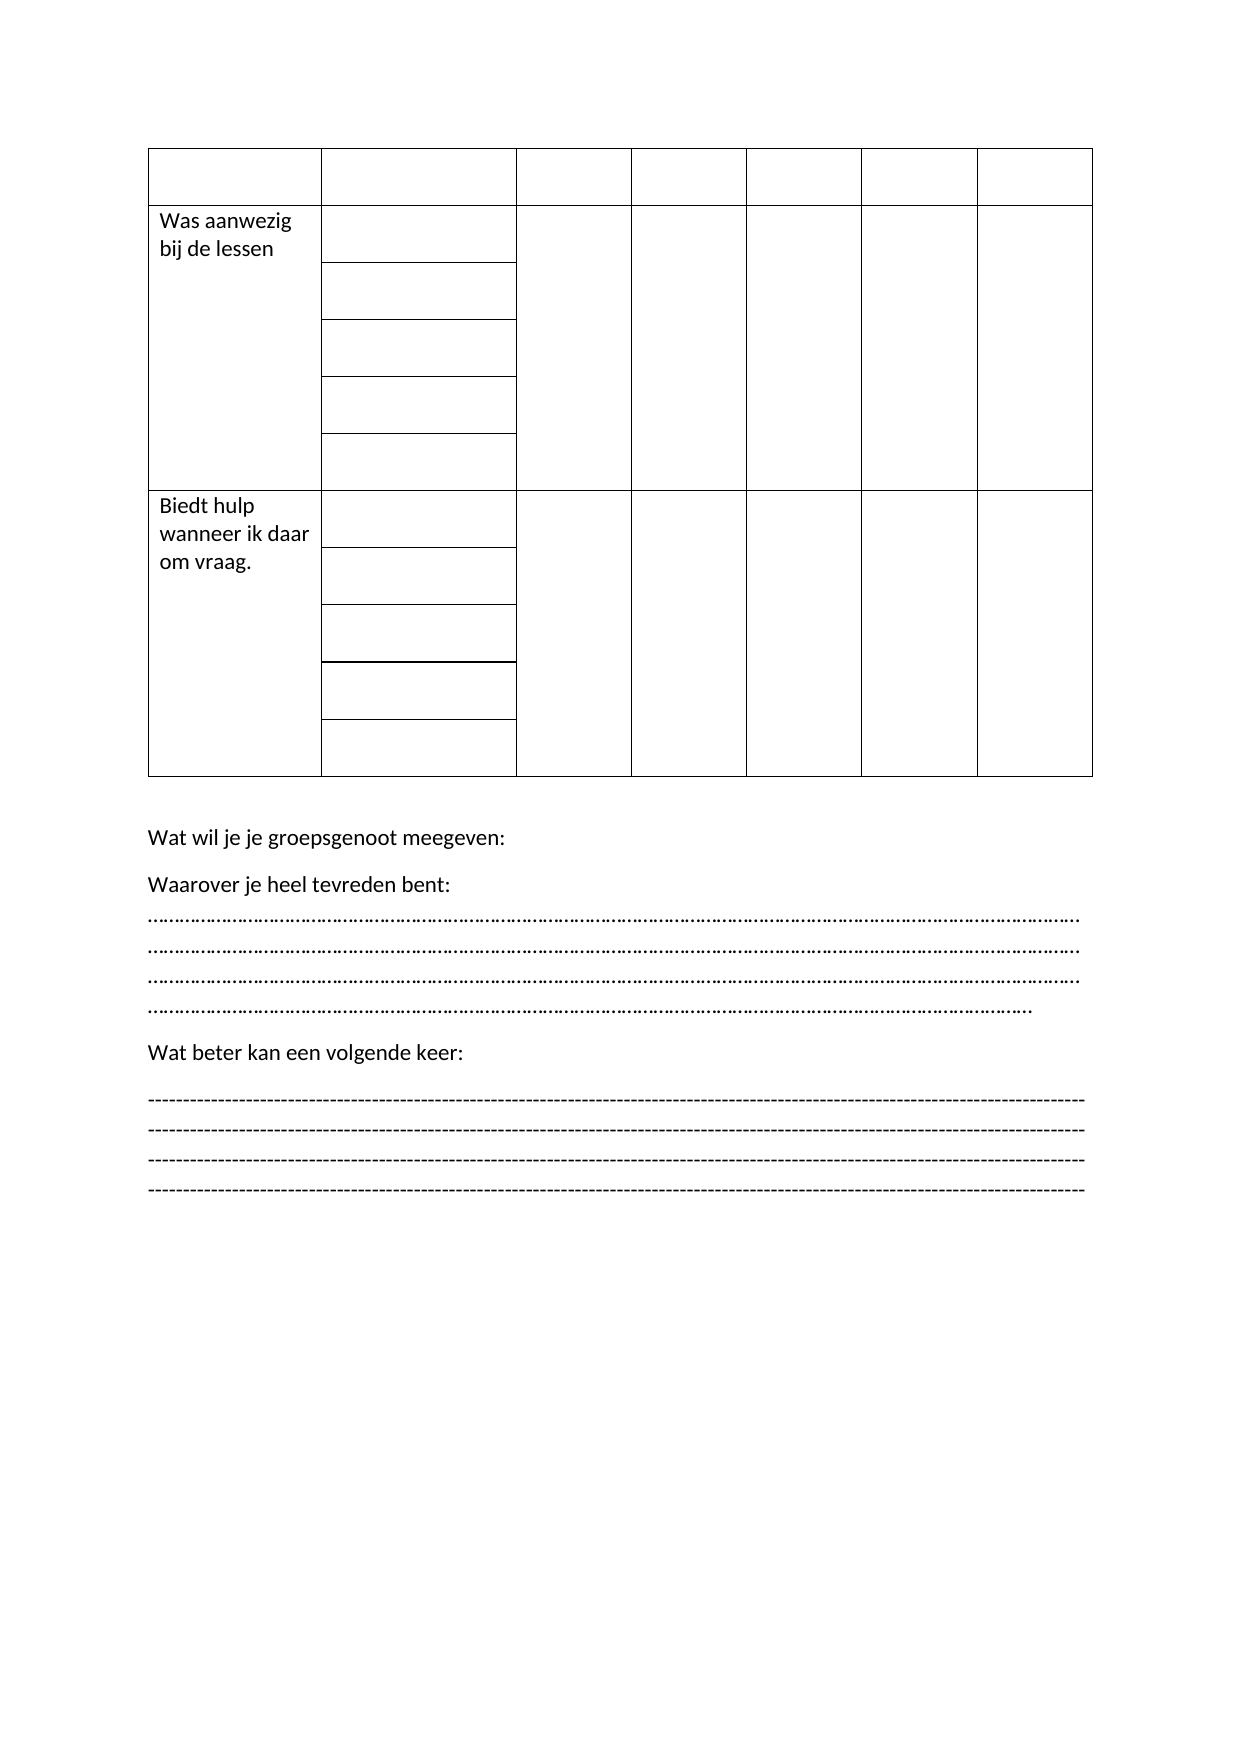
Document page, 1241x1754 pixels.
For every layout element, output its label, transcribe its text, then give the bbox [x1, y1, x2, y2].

table_cell [322, 605, 516, 661]
table_cell [322, 320, 516, 376]
text -------------------------------------------------------------------------------------------------------------------------------------------------------------------------------------------------------------------------------------------------------------------------------------------------------------------------------------------------------------------------------------------------------------------------------------------------------------------------------------------------------------------------------------------------------- [148, 1085, 1093, 1203]
table_cell [862, 491, 977, 776]
table_cell [632, 206, 746, 490]
text Wat beter kan een volgende keer: [148, 1038, 1093, 1066]
table_cell [747, 206, 861, 490]
table_cell [632, 491, 746, 776]
table_cell [517, 206, 631, 490]
table_cell Biedt hulp wanneer ik daar om vraag. [149, 491, 321, 776]
table_cell [322, 491, 516, 547]
table_cell [322, 377, 516, 433]
table_cell [747, 491, 861, 776]
table_cell [322, 663, 516, 718]
table_cell [978, 491, 1092, 776]
table_cell [322, 720, 516, 776]
table_cell Was aanwezig bij de lessen [149, 206, 321, 490]
table_cell [862, 206, 977, 490]
table_cell [322, 206, 516, 262]
text Waarover je heel tevreden bent: …………………………………………………………………………………………………………………………………………………………………………………………………………………………………………………………………………………………………………………………………………………………………………………………………………………………………………………………………………………………………………………………………………………………………………………………………………………………………………… [148, 870, 1093, 1019]
table_cell [978, 206, 1092, 490]
table_cell [322, 548, 516, 604]
text Wat wil je je groepsgenoot meegeven: [148, 823, 1093, 851]
table_cell [322, 434, 516, 490]
table_cell [322, 263, 516, 319]
table_cell [322, 149, 516, 205]
table_cell [517, 491, 631, 776]
